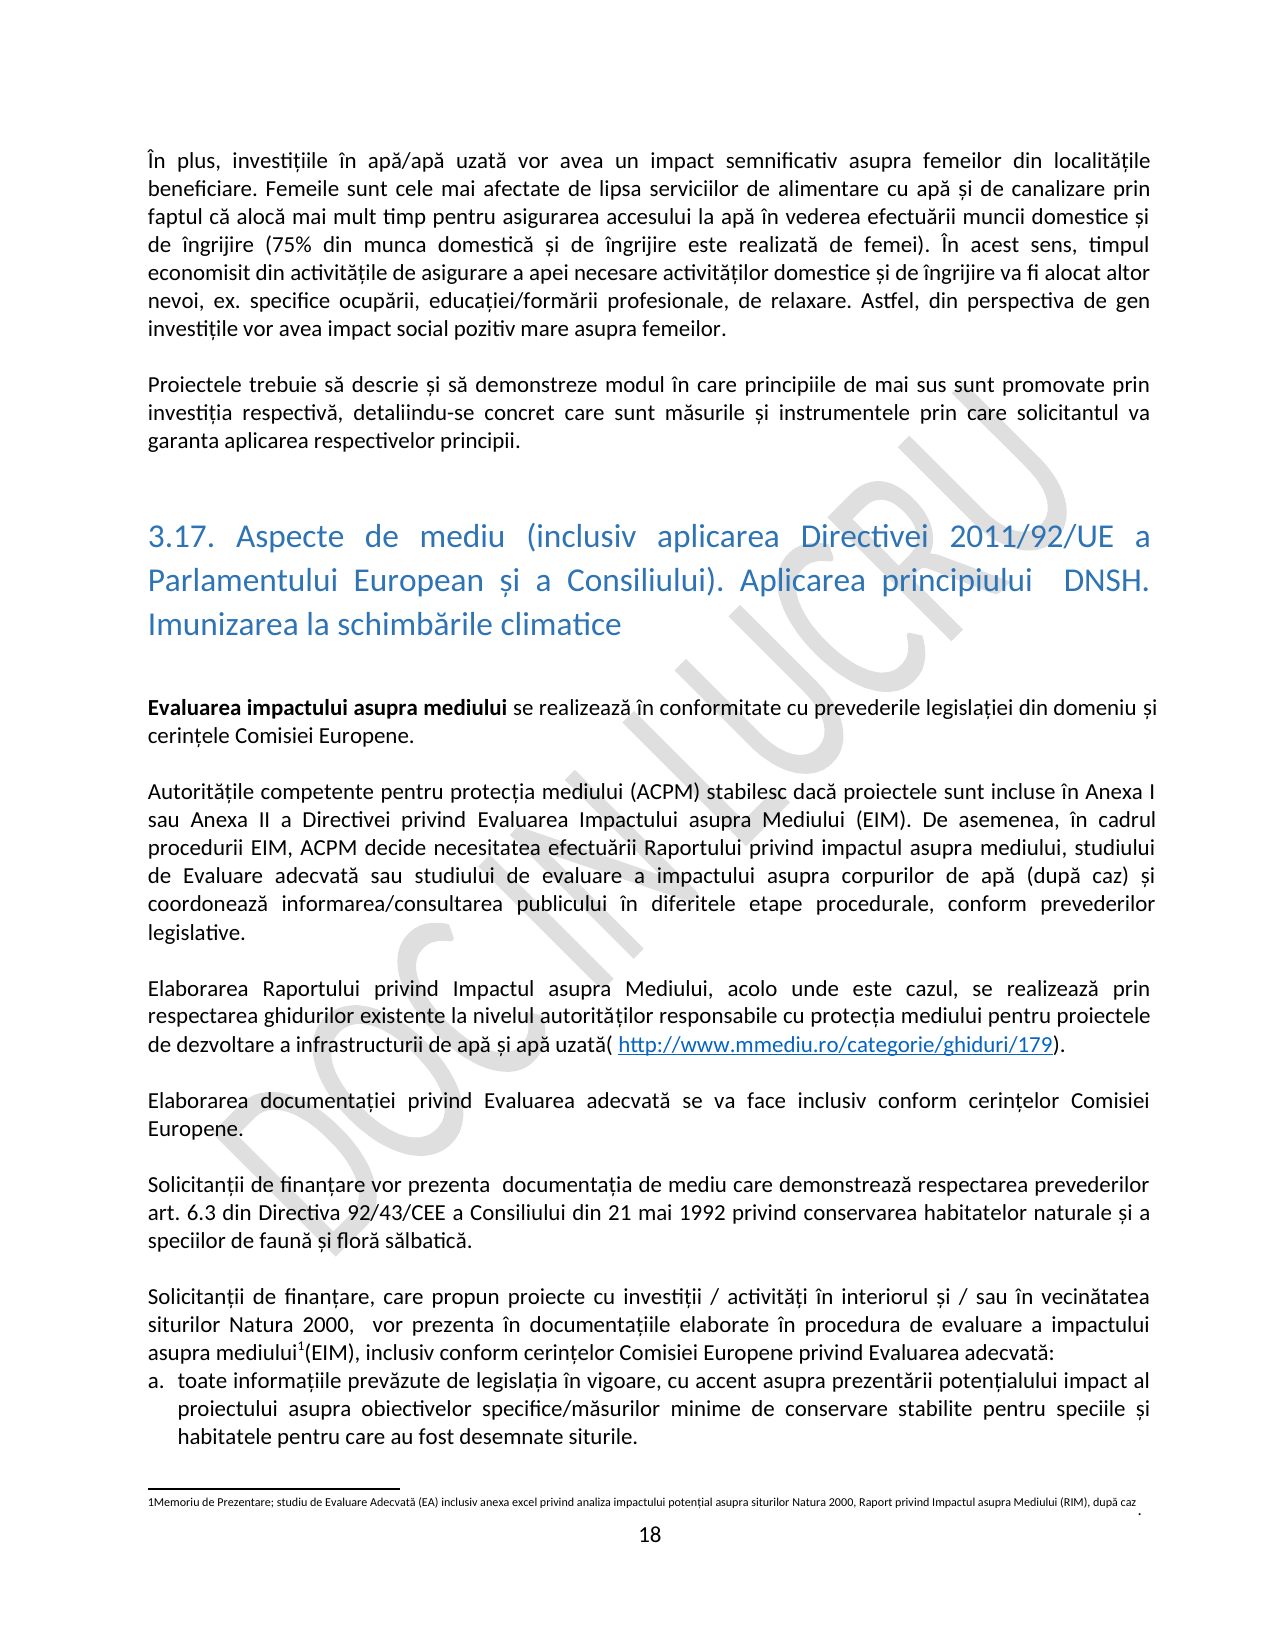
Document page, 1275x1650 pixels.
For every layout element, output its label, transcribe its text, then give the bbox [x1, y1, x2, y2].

text Solicitanții de finanțare, care propun proiecte cu investiții / activități în interiorul și / sau în vecinătatea siturilor Natura 2000, vor prezenta în documentațiile elaborate în procedura de evaluare a impactului asupra mediului(EIM), inclusiv conform cerințelor Comisiei Europene privind Evaluarea adecvată: [148, 1282, 1152, 1366]
text Evaluarea impactului asupra mediului se realizează în conformitate cu prevederile legislației din domeniu și cerințele Comisiei Europene. [148, 693, 1157, 749]
text Elaborarea Raportului privind Impactul asupra Mediului, acolo unde este cazul, se realizează prin respectarea ghidurilor existente la nivelul autorităţilor responsabile cu protecţia mediului pentru proiectele de dezvoltare a infrastructurii de apă şi apă uzată( http://www.mmediu.ro/categorie/ghiduri/179). [148, 974, 1152, 1058]
text Solicitanții de finanțare vor prezenta documentația de mediu care demonstrează respectarea prevederilor art. 6.3 din Directiva 92/43/CEE a Consiliului din 21 mai 1992 privind conservarea habitatelor naturale și a speciilor de faună și floră sălbatică. [148, 1170, 1152, 1254]
text În plus, investițiile în apă/apă uzată vor avea un impact semnificativ asupra femeilor din localitățile beneficiare. Femeile sunt cele mai afectate de lipsa serviciilor de alimentare cu apă și de canalizare prin faptul că alocă mai mult timp pentru asigurarea accesului la apă în vederea efectuării muncii domestice și de îngrijire (75% din munca domestică și de îngrijire este realizată de femei). În acest sens, timpul economisit din activitățile de asigurare a apei necesare activităților domestice și de îngrijire va fi alocat altor nevoi, ex. specifice ocupării, educației/formării profesionale, de relaxare. Astfel, din perspectiva de gen investițile vor avea impact social pozitiv mare asupra femeilor. [148, 146, 1152, 342]
text Elaborarea documentației privind Evaluarea adecvată se va face inclusiv conform cerințelor Comisiei Europene. [148, 1086, 1152, 1142]
subtitle 3.17. Aspecte de mediu (inclusiv aplicarea Directivei 2011/92/UE a Parlamentului European și a Consiliului). Aplicarea principiului DNSH. Imunizarea la schimbările climatice [148, 515, 1152, 643]
text Autoritățile competente pentru protecţia mediului (ACPM) stabilesc dacă proiectele sunt incluse în Anexa I sau Anexa II a Directivei privind Evaluarea Impactului asupra Mediului (EIM). De asemenea, în cadrul procedurii EIM, ACPM decide necesitatea efectuării Raportului privind impactul asupra mediului, studiului de Evaluare adecvată sau studiului de evaluare a impactului asupra corpurilor de apă (după caz) și coordonează informarea/consultarea publicului în diferitele etape procedurale, conform prevederilor legislative. [148, 777, 1157, 946]
text Proiectele trebuie să descrie și să demonstreze modul în care principiile de mai sus sunt promovate prin investiția respectivă, detaliindu-se concret care sunt măsurile și instrumentele prin care solicitantul va garanta aplicarea respectivelor principii. [148, 370, 1152, 454]
list toate informațiile prevăzute de legislația în vigoare, cu accent asupra prezentării potențialului impact al proiectului asupra obiectivelor specifice/măsurilor minime de conservare stabilite pentru speciile și habitatele pentru care au fost desemnate siturile. [148, 1366, 1152, 1450]
